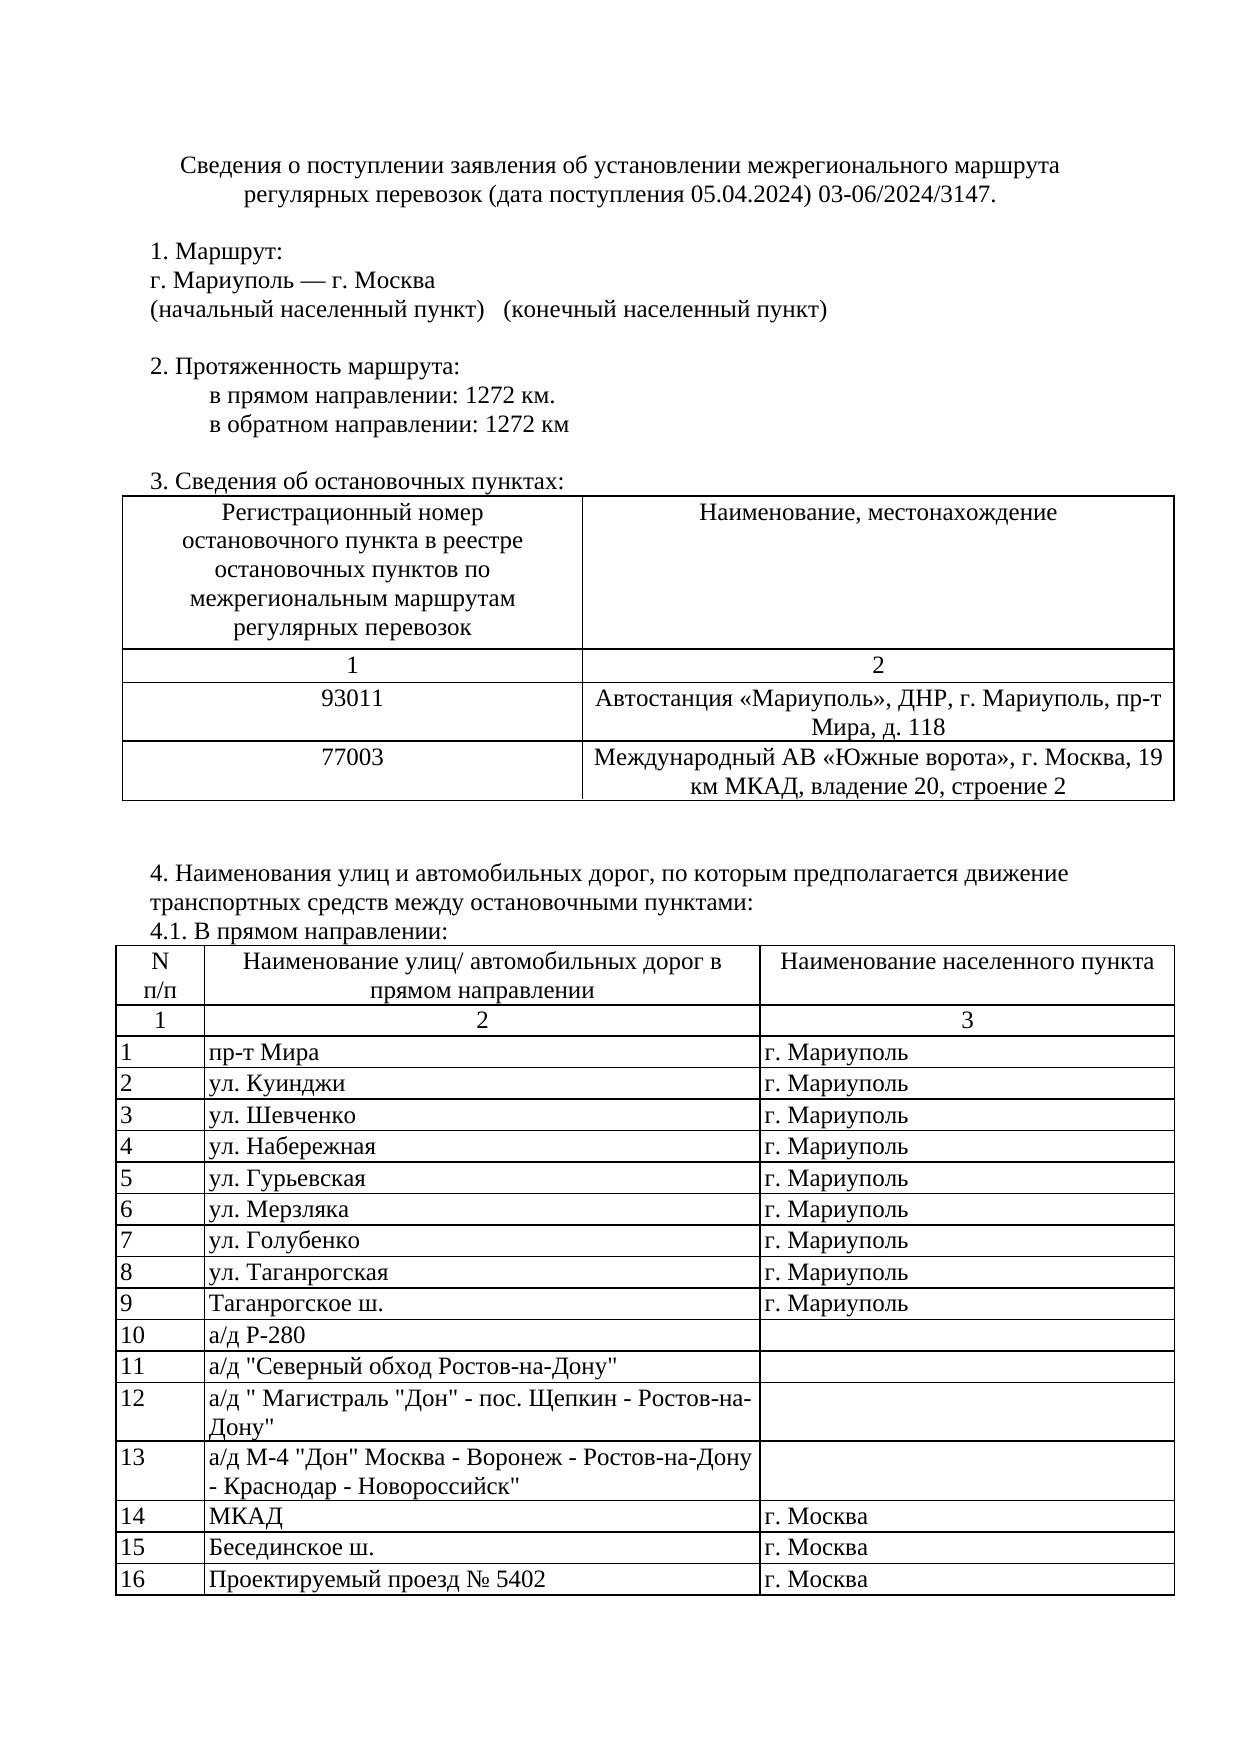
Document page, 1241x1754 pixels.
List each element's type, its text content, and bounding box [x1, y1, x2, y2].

table_cell 93011 [123, 683, 582, 740]
table_cell 3 [761, 1006, 1174, 1035]
table_cell г. Мариуполь [761, 1131, 1174, 1161]
table_header Регистрационный номер остановочного пункта в реестре остановочных пунктов по межрегиональным маршрутам регулярных перевозок [123, 497, 582, 648]
table_cell МКАД [205, 1501, 759, 1531]
table_cell г. Москва [761, 1564, 1174, 1594]
table_cell ул. Таганрогская [205, 1257, 759, 1287]
table_cell 11 [117, 1352, 204, 1381]
table_cell Международный АВ «Южные ворота», г. Москва, 19 км МКАД, владение 20, строение 2 [583, 742, 1173, 799]
table_cell г. Мариуполь [761, 1226, 1174, 1256]
text 4. Наименования улиц и автомобильных дорог, по которым предполагается движение транспортных средств между остановочными пунктами: [150, 858, 1090, 916]
table_cell 7 [117, 1226, 204, 1256]
table_cell 4 [117, 1131, 204, 1161]
text Сведения о поступлении заявления об установлении межрегионального маршрута регулярных перевозок (дата поступления 05.04.2024) 03-06/2024/3147. [150, 150, 1090, 207]
table_header Наименование населенного пункта [761, 946, 1174, 1004]
table_cell г. Мариуполь [761, 1194, 1174, 1224]
table_cell Проектируемый проезд № 5402 [205, 1564, 759, 1594]
table_cell 10 [117, 1320, 204, 1350]
table_cell [761, 1352, 1174, 1381]
table_cell 8 [117, 1257, 204, 1287]
text 2. Протяженность маршрута: [150, 351, 1090, 380]
table_cell 16 [117, 1564, 204, 1594]
table_cell г. Мариуполь [761, 1037, 1174, 1067]
text 4.1. В прямом направлении: [150, 916, 1090, 945]
text г. Мариуполь — г. Москва [150, 265, 1090, 294]
table_cell 5 [117, 1163, 204, 1193]
table_cell г. Москва [761, 1533, 1174, 1562]
table_cell 9 [117, 1289, 204, 1318]
table_cell пр-т Мира [205, 1037, 759, 1067]
table_cell г. Мариуполь [761, 1100, 1174, 1130]
table_cell ул. Набережная [205, 1131, 759, 1161]
text (начальный населенный пункт) (конечный населенный пункт) [150, 294, 1090, 322]
table_cell ул. Шевченко [205, 1100, 759, 1130]
table_cell 6 [117, 1194, 204, 1224]
table_cell 2 [583, 650, 1173, 681]
table_cell [761, 1442, 1174, 1499]
table_cell 77003 [123, 742, 582, 799]
text в прямом направлении: 1272 км. [150, 380, 1090, 409]
table_cell а/д " Магистраль "Дон" - пос. Щепкин - Ростов-на-Дону" [205, 1383, 759, 1440]
table_cell г. Мариуполь [761, 1257, 1174, 1287]
table_cell ул. Голубенко [205, 1226, 759, 1256]
table_cell Автостанция «Мариуполь», ДНР, г. Мариуполь, пр-т Мира, д. 118 [583, 683, 1173, 740]
table_cell г. Мариуполь [761, 1163, 1174, 1193]
table_cell 1 [123, 650, 582, 681]
table_cell Бесединское ш. [205, 1533, 759, 1562]
table_cell 2 [117, 1068, 204, 1098]
table_cell 2 [205, 1006, 759, 1035]
text 3. Сведения об остановочных пунктах: [150, 466, 1090, 495]
table_cell Таганрогское ш. [205, 1289, 759, 1318]
table_cell ул. Куинджи [205, 1068, 759, 1098]
text 1. Маршрут: [150, 236, 1090, 265]
table_header Наименование, местонахождение [583, 497, 1173, 648]
table_cell г. Мариуполь [761, 1289, 1174, 1318]
table_cell 3 [117, 1100, 204, 1130]
text в обратном направлении: 1272 км [150, 409, 1090, 437]
table_cell 1 [117, 1006, 204, 1035]
table_cell а/д М-4 "Дон" Москва - Воронеж - Ростов-на-Дону - Краснодар - Новороссийск" [205, 1442, 759, 1499]
table_cell а/д "Северный обход Ростов-на-Дону" [205, 1352, 759, 1381]
table_header Наименование улиц/ автомобильных дорог в прямом направлении [205, 946, 759, 1004]
table_cell г. Мариуполь [761, 1068, 1174, 1098]
table_cell [761, 1320, 1174, 1350]
table_cell 12 [117, 1383, 204, 1440]
table_cell 15 [117, 1533, 204, 1562]
table_cell ул. Гурьевская [205, 1163, 759, 1193]
table_cell 14 [117, 1501, 204, 1531]
table_cell г. Москва [761, 1501, 1174, 1531]
table_cell а/д Р-280 [205, 1320, 759, 1350]
table_cell 13 [117, 1442, 204, 1499]
table_cell 1 [117, 1037, 204, 1067]
table_cell ул. Мерзляка [205, 1194, 759, 1224]
table_cell [761, 1383, 1174, 1440]
table_header N п/п [117, 946, 204, 1004]
